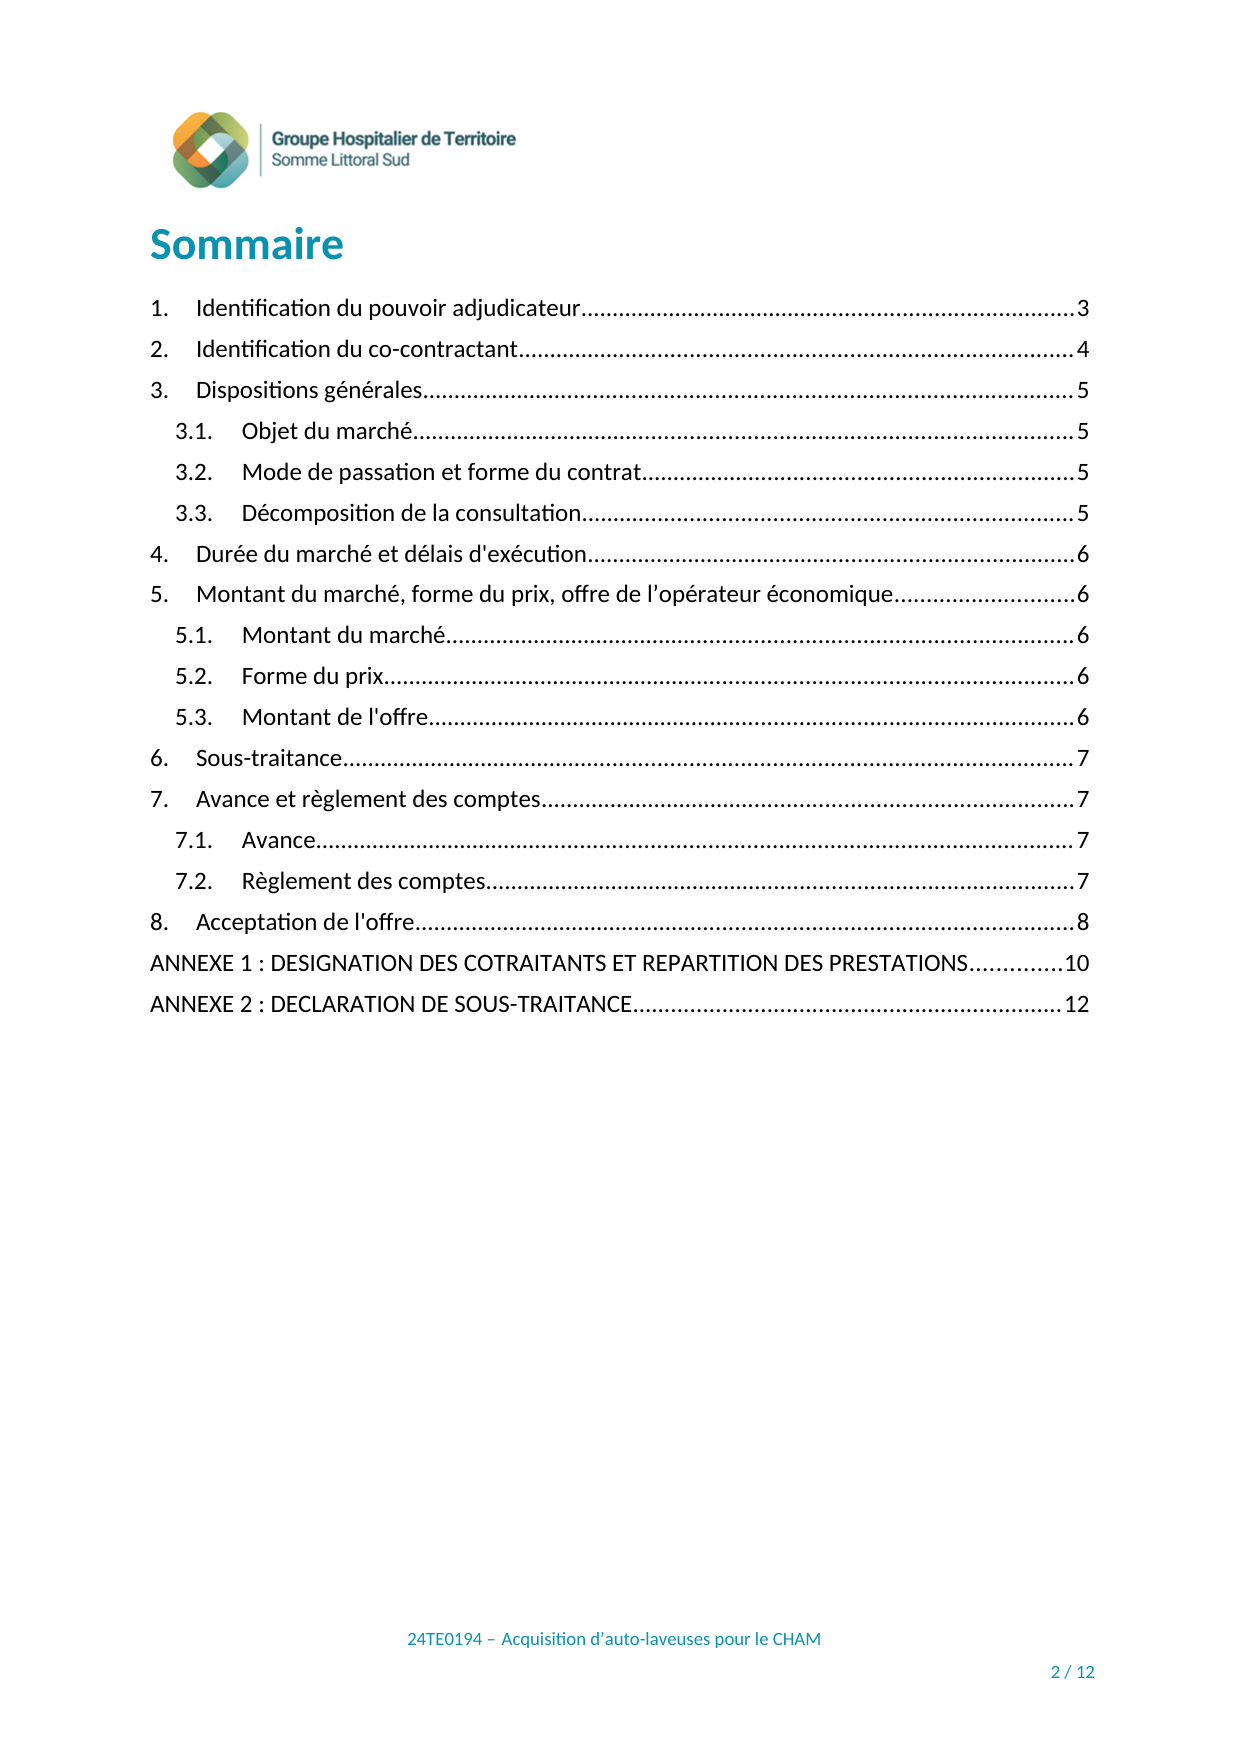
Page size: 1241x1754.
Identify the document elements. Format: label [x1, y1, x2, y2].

picture [150, 105, 550, 195]
